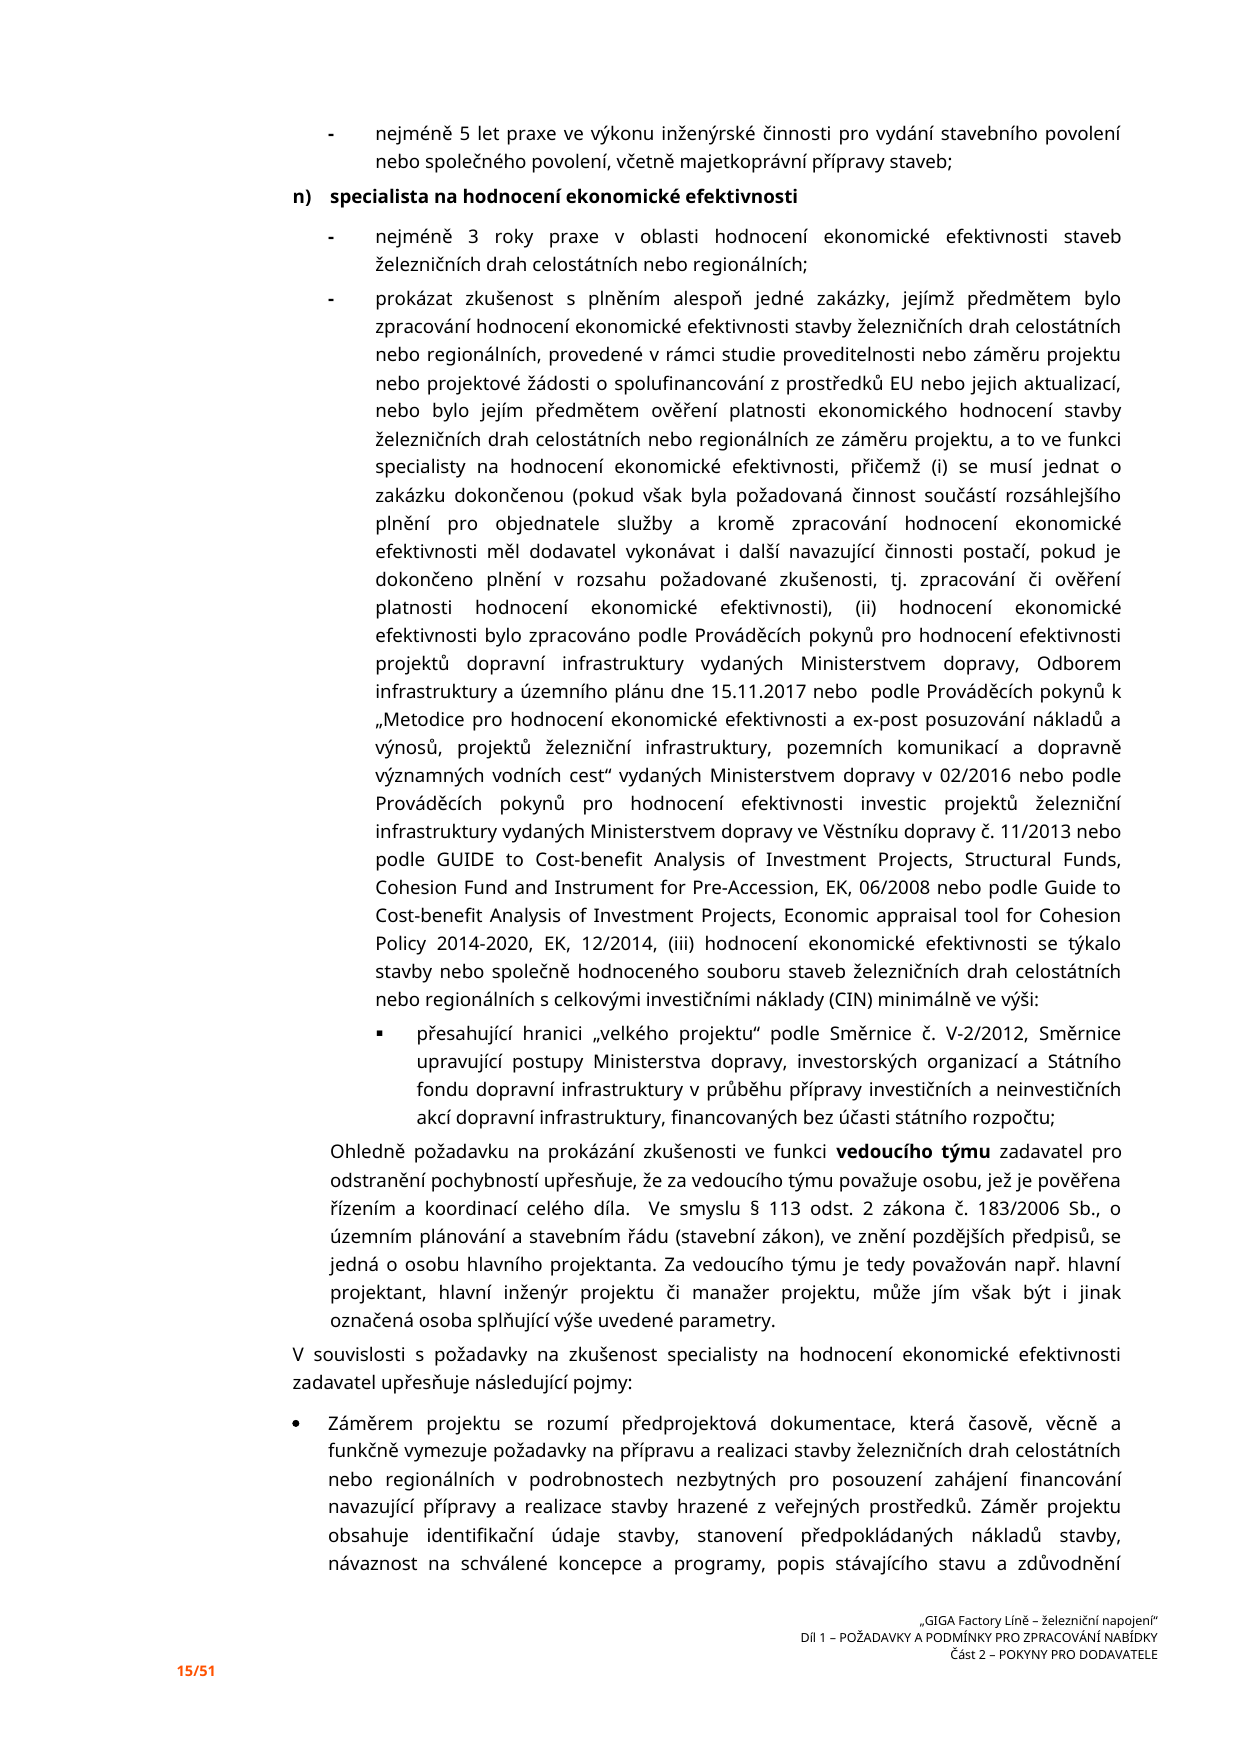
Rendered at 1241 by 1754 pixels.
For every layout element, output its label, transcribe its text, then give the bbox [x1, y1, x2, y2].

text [292, 1410, 1122, 1575]
text V souvislosti s požadavky na zkušenost specialisty na hodnocení ekonomické efektivnosti zadavatel upřesňuje následující pojmy: [292, 1341, 1122, 1395]
list Ohledně požadavku na prokázání zkušenosti ve funkci vedoucího týmu zadavatel pro odstranění pochybností upřesňuje, že za vedoucího týmu považuje osobu, jež je pověřena řízením a koordinací celého díla. Ve smyslu § 113 odst. 2 zákona č. 183/2006 Sb., o územním plánování a stavebním řádu (stavební zákon), ve znění pozdějších předpisů, se jedná o osobu hlavního projektanta. Za vedoucího týmu je tedy považován např. hlavní projektant, hlavní inženýr projektu či manažer projektu, může jím však být i jinak označená osoba splňující výše uvedené parametry. [330, 1139, 1122, 1332]
text nejméně 3 roky praxe v oblasti hodnocení ekonomické efektivnosti staveb železničních drah celostátních nebo regionálních; [328, 223, 1122, 277]
text prokázat zkušenost s plněním alespoň jedné zakázky, jejímž předmětem bylo zpracování hodnocení ekonomické efektivnosti stavby železničních drah celostátních nebo regionálních, provedené v rámci studie proveditelnosti nebo záměru projektu nebo projektové žádosti o spolufinancování z prostředků EU nebo jejich aktualizací, nebo bylo jejím předmětem ověření platnosti ekonomického hodnocení stavby železničních drah celostátních nebo regionálních ze záměru projektu, a to ve funkci specialisty na hodnocení ekonomické efektivnosti, přičemž (i) se musí jednat o zakázku dokončenou (pokud však byla požadovaná činnost součástí rozsáhlejšího plnění pro objednatele služby a kromě zpracování hodnocení ekonomické efektivnosti měl dodavatel vykonávat i další navazující činnosti postačí, pokud je dokončeno plnění v rozsahu požadované zkušenosti, tj. zpracování či ověření platnosti hodnocení ekonomické efektivnosti), (ii) hodnocení ekonomické efektivnosti bylo zpracováno podle Prováděcích pokynů pro hodnocení efektivnosti projektů dopravní infrastruktury vydaných Ministerstvem dopravy, Odborem infrastruktury a územního plánu dne 15.11.2017 nebo podle Prováděcích pokynů k „Metodice pro hodnocení ekonomické efektivnosti a ex-post posuzování nákladů a výnosů, projektů železniční infrastruktury, pozemních komunikací a dopravně významných vodních cest“ vydaných Ministerstvem dopravy v 02/2016 nebo podle Prováděcích pokynů pro hodnocení efektivnosti investic projektů železniční infrastruktury vydaných Ministerstvem dopravy ve Věstníku dopravy č. 11/2013 nebo podle GUIDE to Cost-benefit Analysis of Investment Projects, Structural Funds, Cohesion Fund and Instrument for Pre-Accession, EK, 06/2008 nebo podle Guide to Cost-benefit Analysis of Investment Projects, Economic appraisal tool for Cohesion Policy 2014-2020, EK, 12/2014, (iii) hodnocení ekonomické efektivnosti se týkalo stavby nebo společně hodnoceného souboru staveb železničních drah celostátních nebo regionálních s celkovými investičními náklady (CIN) minimálně ve výši: [328, 286, 1122, 1012]
text přesahující hranici „velkého projektu“ podle Směrnice č. V-2/2012, Směrnice upravující postupy Ministerstva dopravy, investorských organizací a Státního fondu dopravní infrastruktury v průběhu přípravy investičních a neinvestičních akcí dopravní infrastruktury, financovaných bez účasti státního rozpočtu; [375, 1021, 1122, 1130]
list specialista na hodnocení ekonomické efektivnosti [292, 183, 1122, 208]
text nejméně 5 let praxe ve výkonu inženýrské činnosti pro vydání stavebního povolení nebo společného povolení, včetně majetkoprávní přípravy staveb; [328, 121, 1122, 174]
